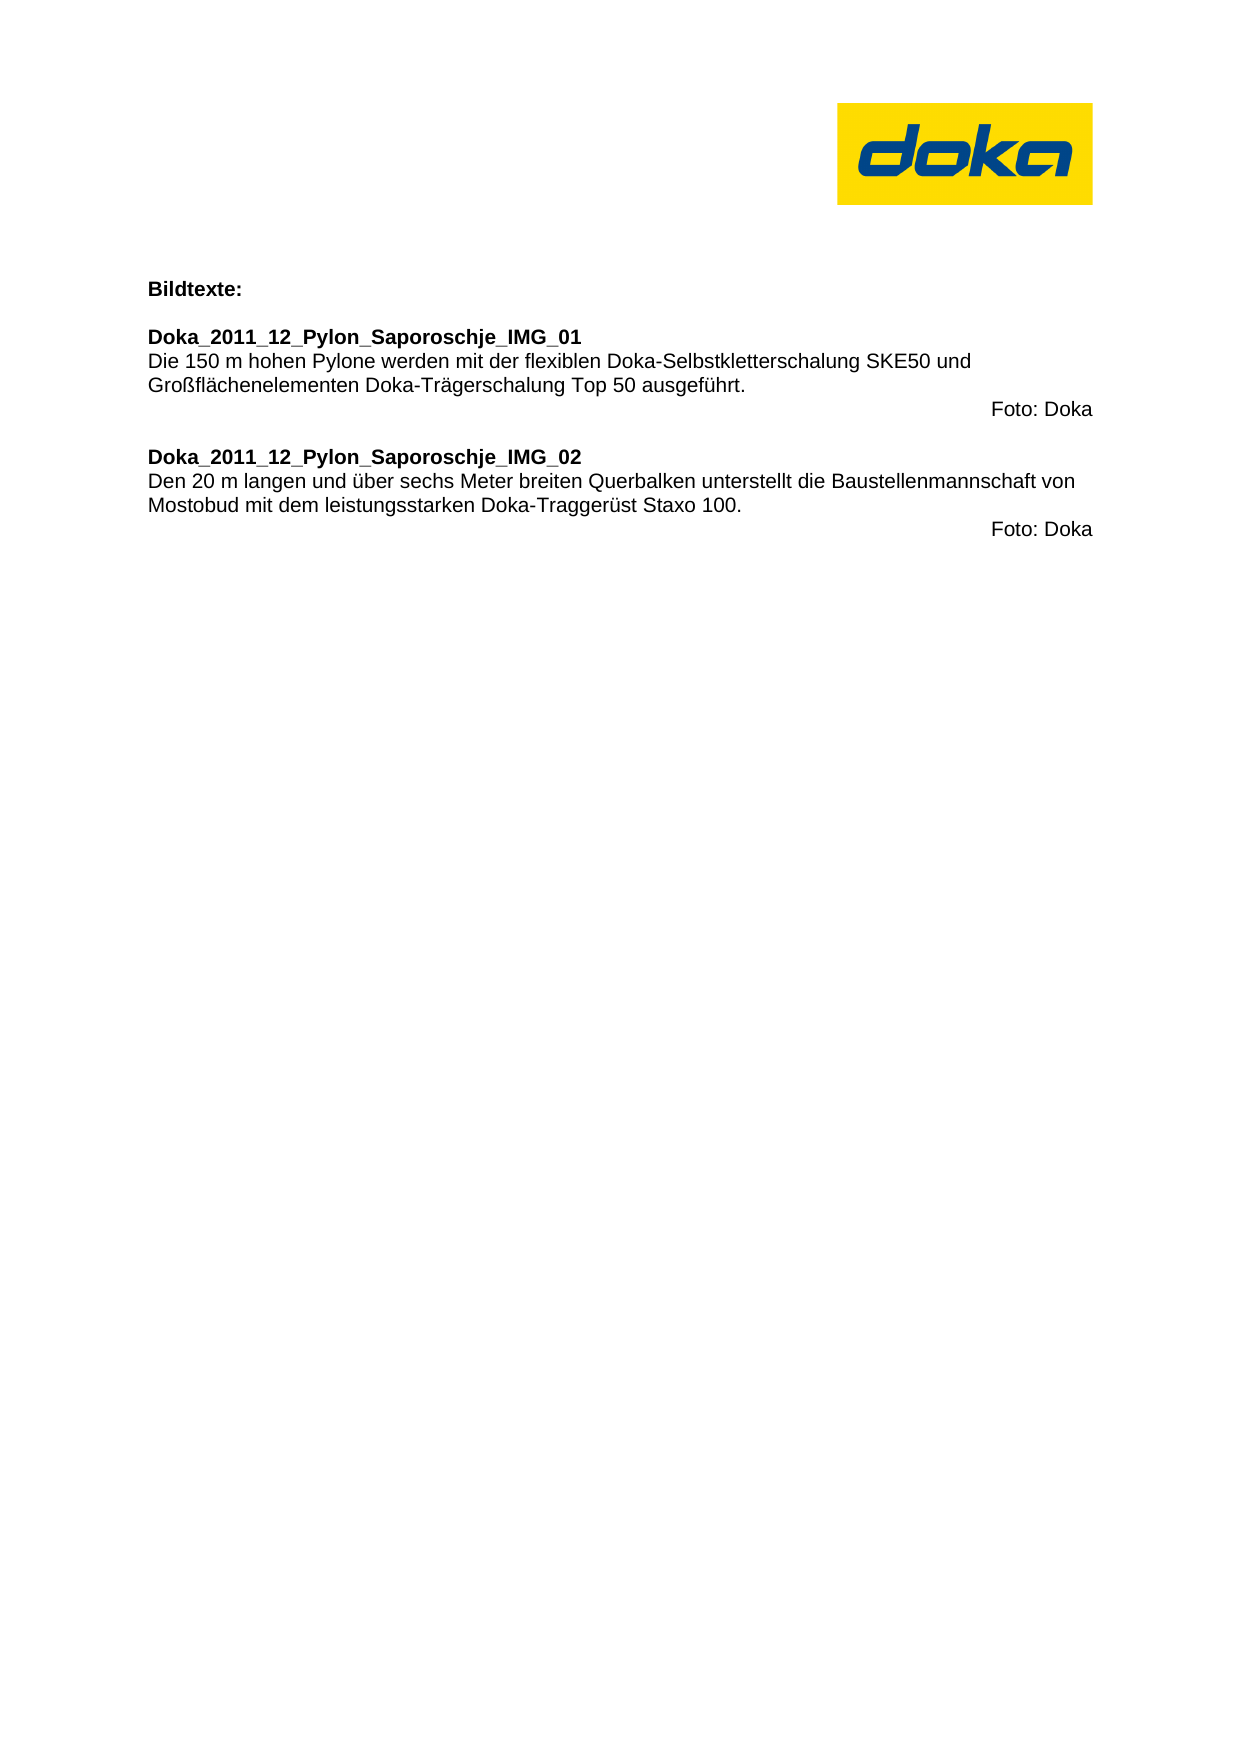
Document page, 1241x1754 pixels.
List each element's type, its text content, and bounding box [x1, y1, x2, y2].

text Den 20 m langen und über sechs Meter breiten Querbalken unterstellt die Baustellenmannschaft von Mostobud mit dem leistungsstarken Doka-Traggerüst Staxo 100. [148, 469, 1093, 517]
picture [837, 103, 1093, 205]
text Die 150 m hohen Pylone werden mit der flexiblen Doka-Selbstkletterschalung SKE50 und Großflächenelementen Doka-Trägerschalung Top 50 ausgeführt. [148, 349, 1093, 397]
text Doka_2011_12_Pylon_Saporoschje_IMG_01 [148, 325, 1093, 349]
text Foto: Doka [148, 397, 1093, 421]
text Bildtexte: [148, 277, 1093, 301]
text Foto: Doka [148, 517, 1093, 541]
text Doka_2011_12_Pylon_Saporoschje_IMG_02 [148, 445, 1093, 469]
